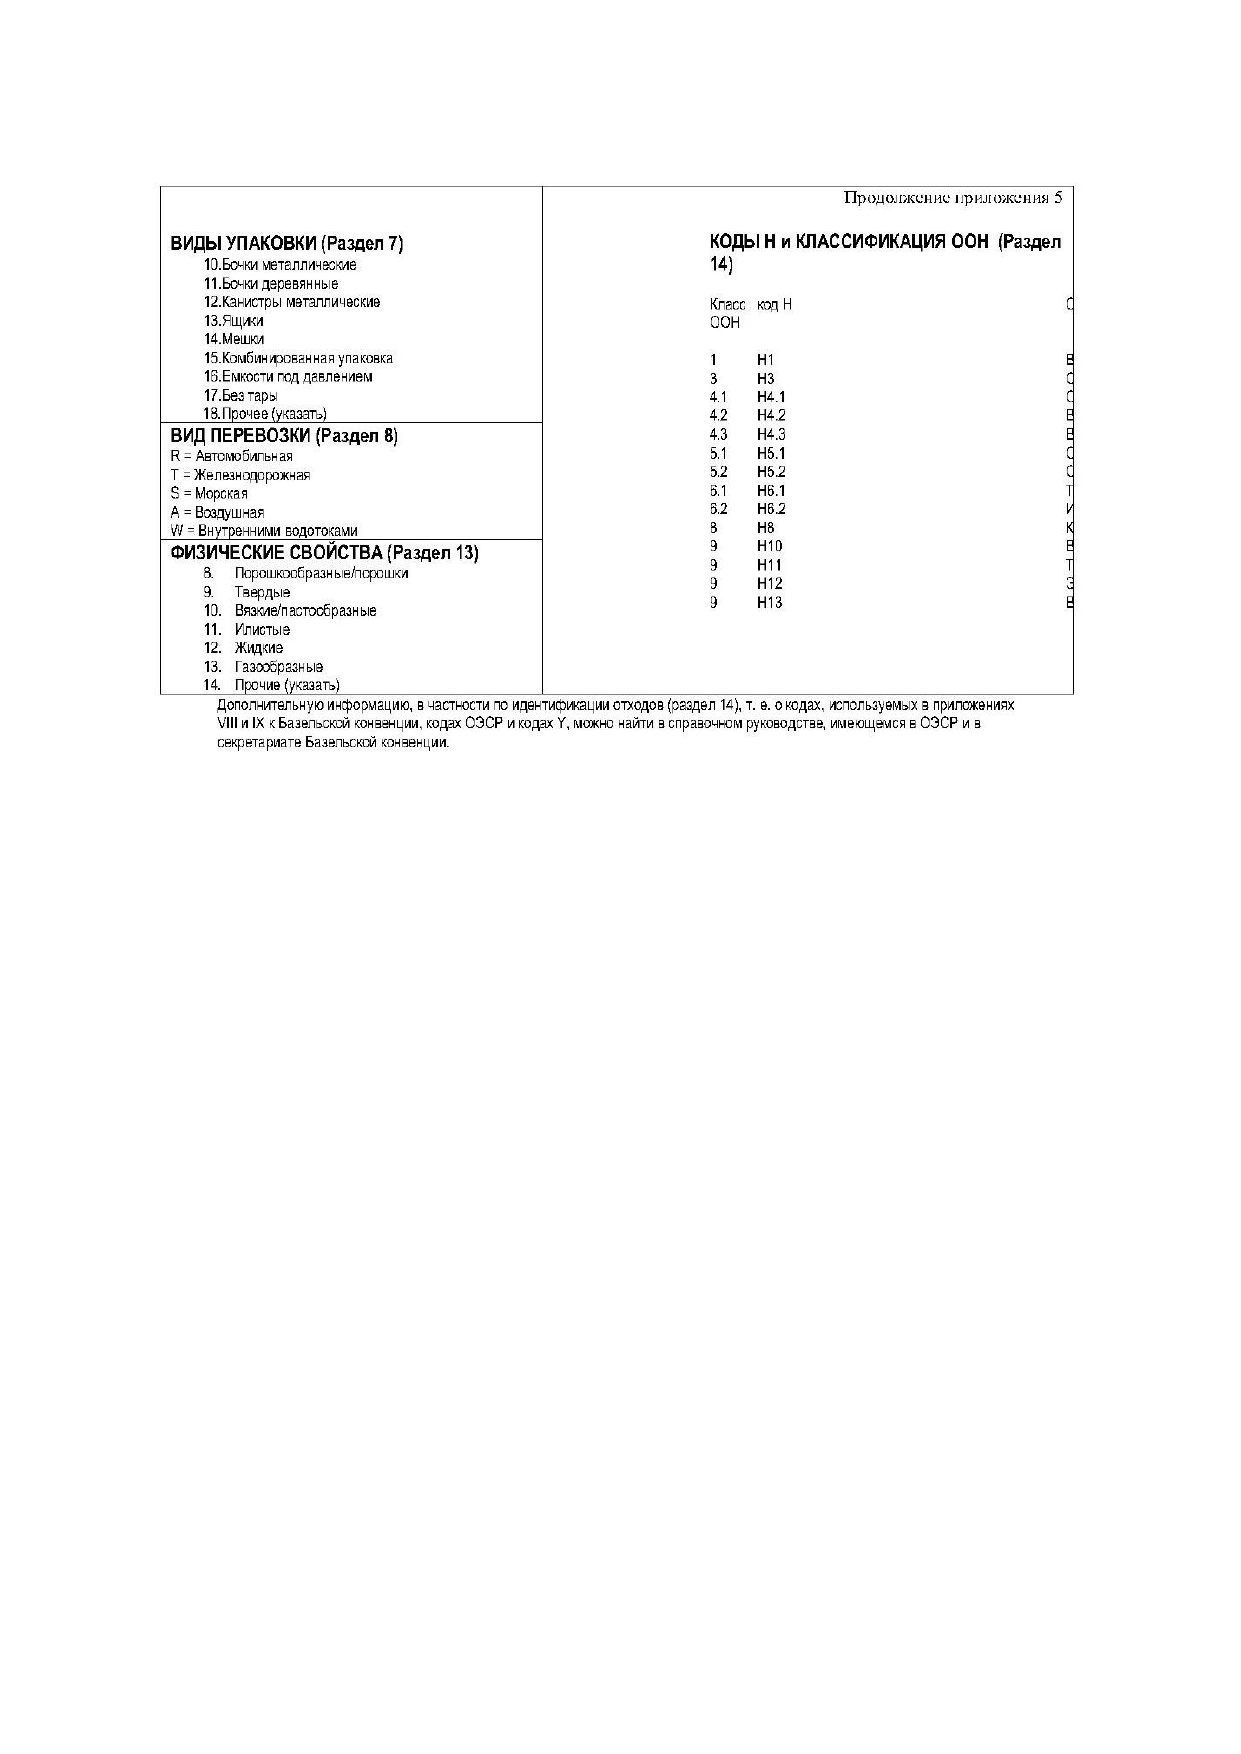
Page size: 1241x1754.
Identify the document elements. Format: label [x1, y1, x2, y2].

picture [132, 147, 1107, 779]
